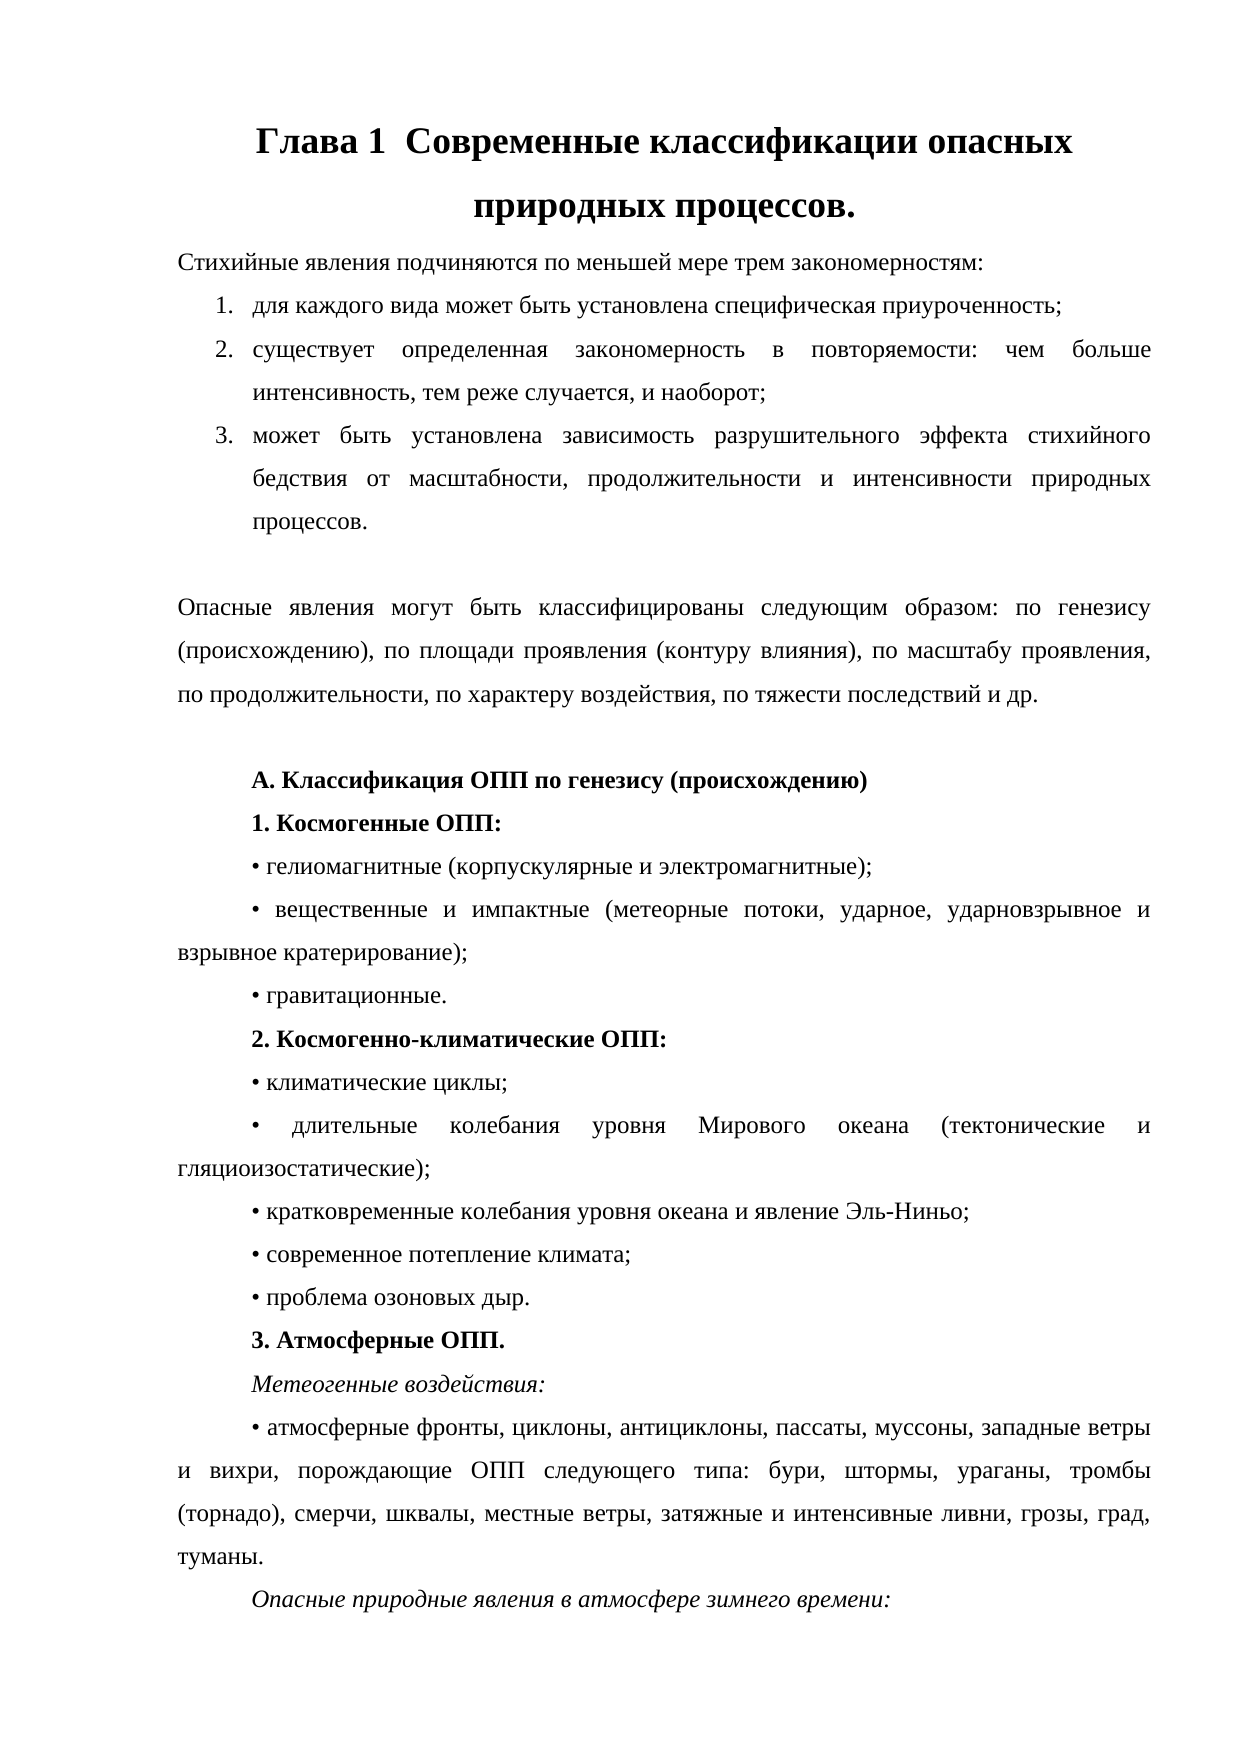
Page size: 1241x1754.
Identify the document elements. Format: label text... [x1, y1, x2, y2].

text 1. Космогенные ОПП: [177, 808, 1152, 837]
list для каждого вида может быть установлена специфическая приуроченность; [215, 291, 1152, 319]
text Метеогенные воздействия: [177, 1369, 1152, 1397]
text Стихийные явления подчиняются по меньшей мере трем закономерностям: [177, 247, 1152, 276]
text • вещественные и импактные (метеорные потоки, ударное, ударновзрывное и взрывное кратерирование); [177, 894, 1152, 966]
list может быть установлена зависимость разрушительного эффекта стихийного бедствия от масштабности, продолжительности и интенсивности природных процессов. [215, 420, 1152, 535]
text 3. Атмосферные ОПП. [177, 1326, 1152, 1354]
text Опасные природные явления в атмосфере зимнего времени: [177, 1584, 1152, 1613]
text Глава 1 Современные классификации опасных природных процессов. [177, 118, 1152, 226]
text • гелиомагнитные (корпускулярные и электромагнитные); [177, 851, 1152, 880]
list существует определенная закономерность в повторяемости: чем больше интенсивность, тем реже случается, и наоборот; [215, 334, 1152, 406]
text Опасные явления могут быть классифицированы следующим образом: по генезису (происхождению), по площади проявления (контуру влияния), по масштабу проявления, по продолжительности, по характеру воздействия, по тяжести последствий и др. [177, 592, 1152, 707]
text • проблема озоновых дыр. [177, 1282, 1152, 1311]
text 2. Космогенно-климатические ОПП: [177, 1024, 1152, 1052]
text • атмосферные фронты, циклоны, антициклоны, пассаты, муссоны, западные ветры и вихри, порождающие ОПП следующего типа: бури, штормы, ураганы, тромбы (торнадо), смерчи, шквалы, местные ветры, затяжные и интенсивные ливни, грозы, град, туманы. [177, 1412, 1152, 1570]
text • кратковременные колебания уровня океана и явление Эль-Ниньо; [177, 1196, 1152, 1225]
text А. Классификация ОПП по генезису (происхождению) [177, 765, 1152, 794]
text • климатические циклы; [177, 1067, 1152, 1096]
text • современное потепление климата; [177, 1239, 1152, 1268]
text • гравитационные. [177, 981, 1152, 1009]
text • длительные колебания уровня Мирового океана (тектонические и гляциоизостатические); [177, 1110, 1152, 1182]
